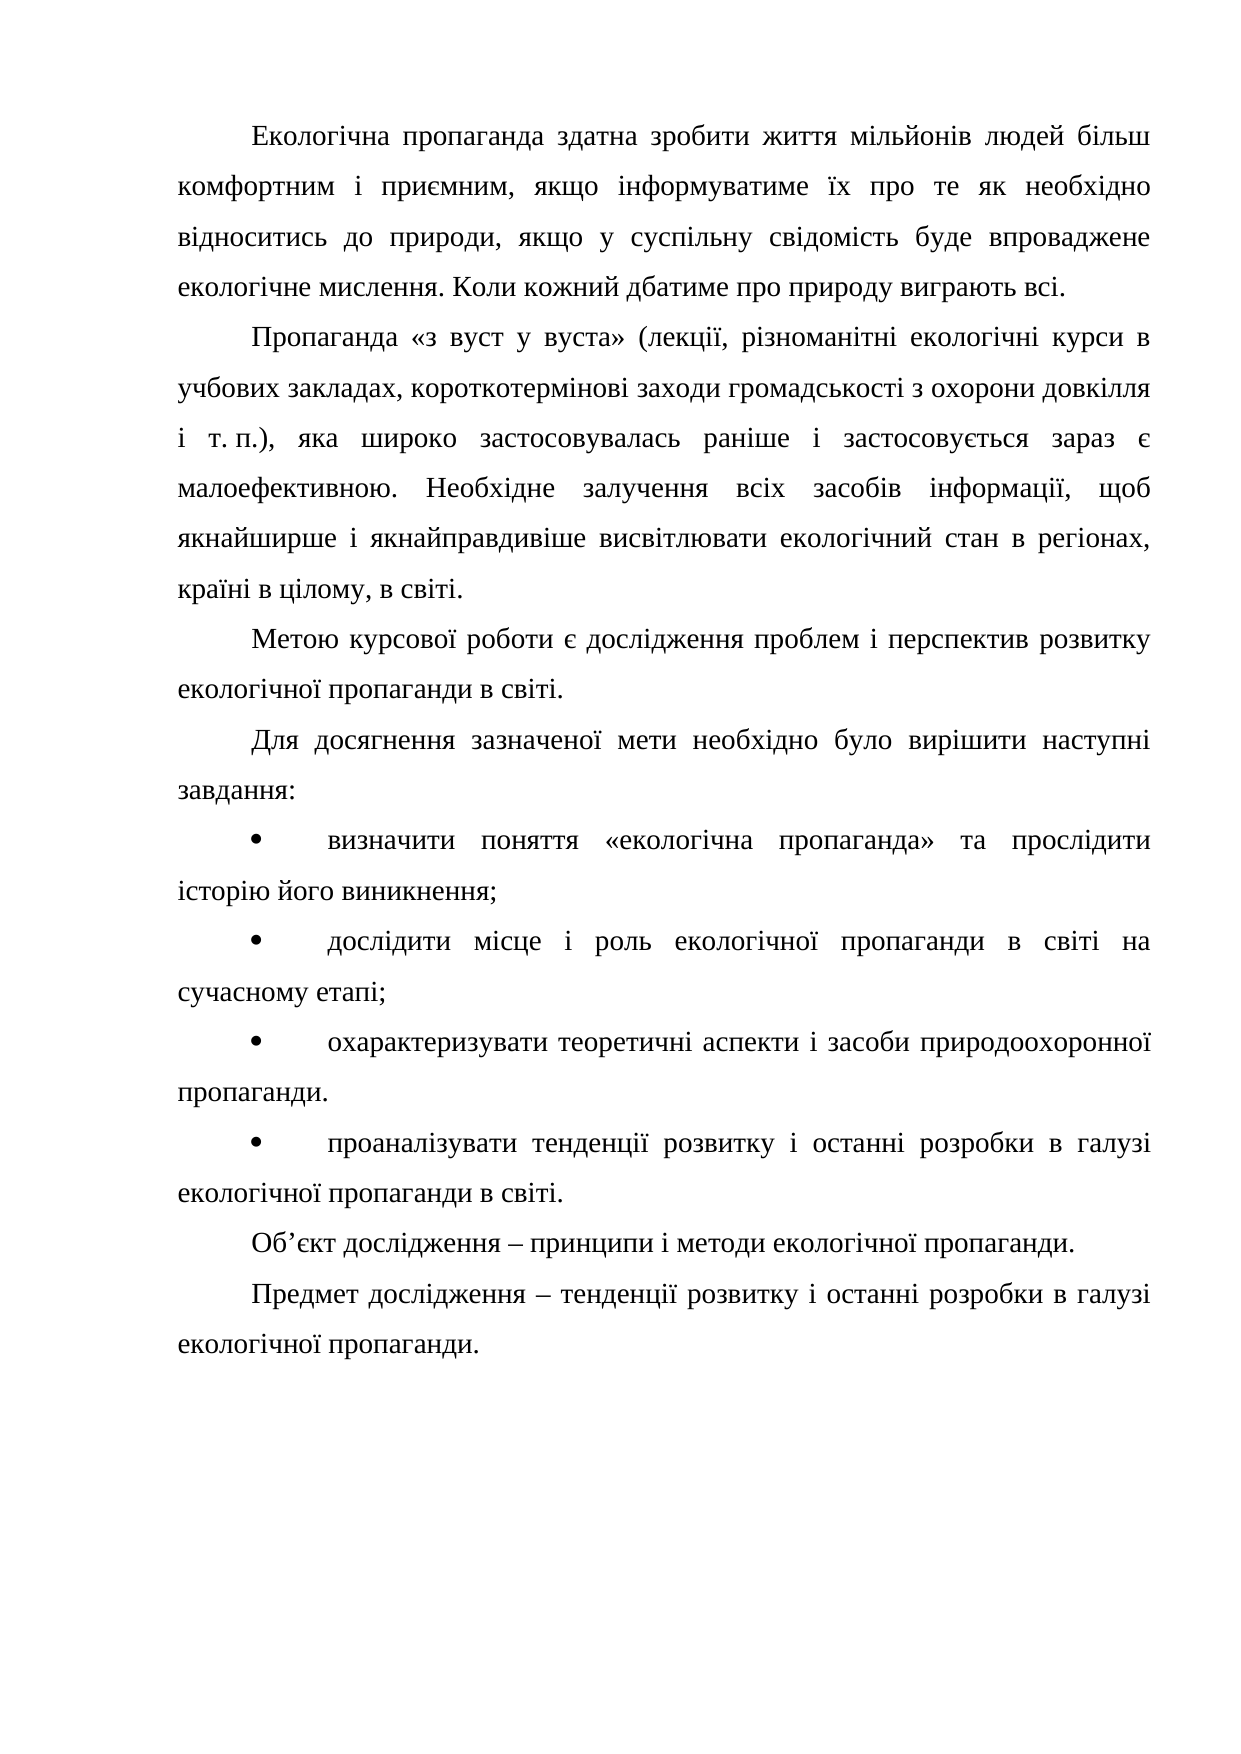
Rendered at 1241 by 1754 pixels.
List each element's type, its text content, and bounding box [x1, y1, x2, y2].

list визначити поняття «екологічна пропаганда» та прослідити історію його виникнення; [177, 822, 1152, 906]
text Пропаганда «з вуст у вуста» (лекції, різноманітні екологічні курси в учбових закладах, короткотермінові заходи громадськості з охорони довкілля і т. п.), яка широко застосовувалась раніше і застосовується зараз є малоефективною. Необхідне залучення всіх засобів інформації, щоб якнайширше і якнайправдивіше висвітлювати екологічний стан в регіонах, країні в цілому, в світі. [177, 319, 1152, 604]
text Метою курсової роботи є дослідження проблем і перспектив розвитку екологічної пропаганди в світі. [177, 621, 1152, 705]
list охарактеризувати теоретичні аспекти і засоби природоохоронної пропаганди. [177, 1024, 1152, 1108]
text Екологічна пропаганда здатна зробити життя мільйонів людей більш комфортним і приємним, якщо інформуватиме їх про те як необхідно відноситись до природи, якщо у суспільну свідомість буде впроваджене екологічне мислення. Коли кожний дбатиме про природу виграють всі. [177, 118, 1152, 303]
text Об’єкт дослідження – принципи і методи екологічної пропаганди. [177, 1225, 1152, 1259]
list проаналізувати тенденції розвитку і останні розробки в галузі екологічної пропаганди в світі. [177, 1125, 1152, 1209]
text Для досягнення зазначеної мети необхідно було вирішити наступні завдання: [177, 722, 1152, 806]
list дослідити місце і роль екологічної пропаганди в світі на сучасному етапі; [177, 923, 1152, 1007]
text Предмет дослідження – тенденції розвитку і останні розробки в галузі екологічної пропаганди. [177, 1276, 1152, 1359]
